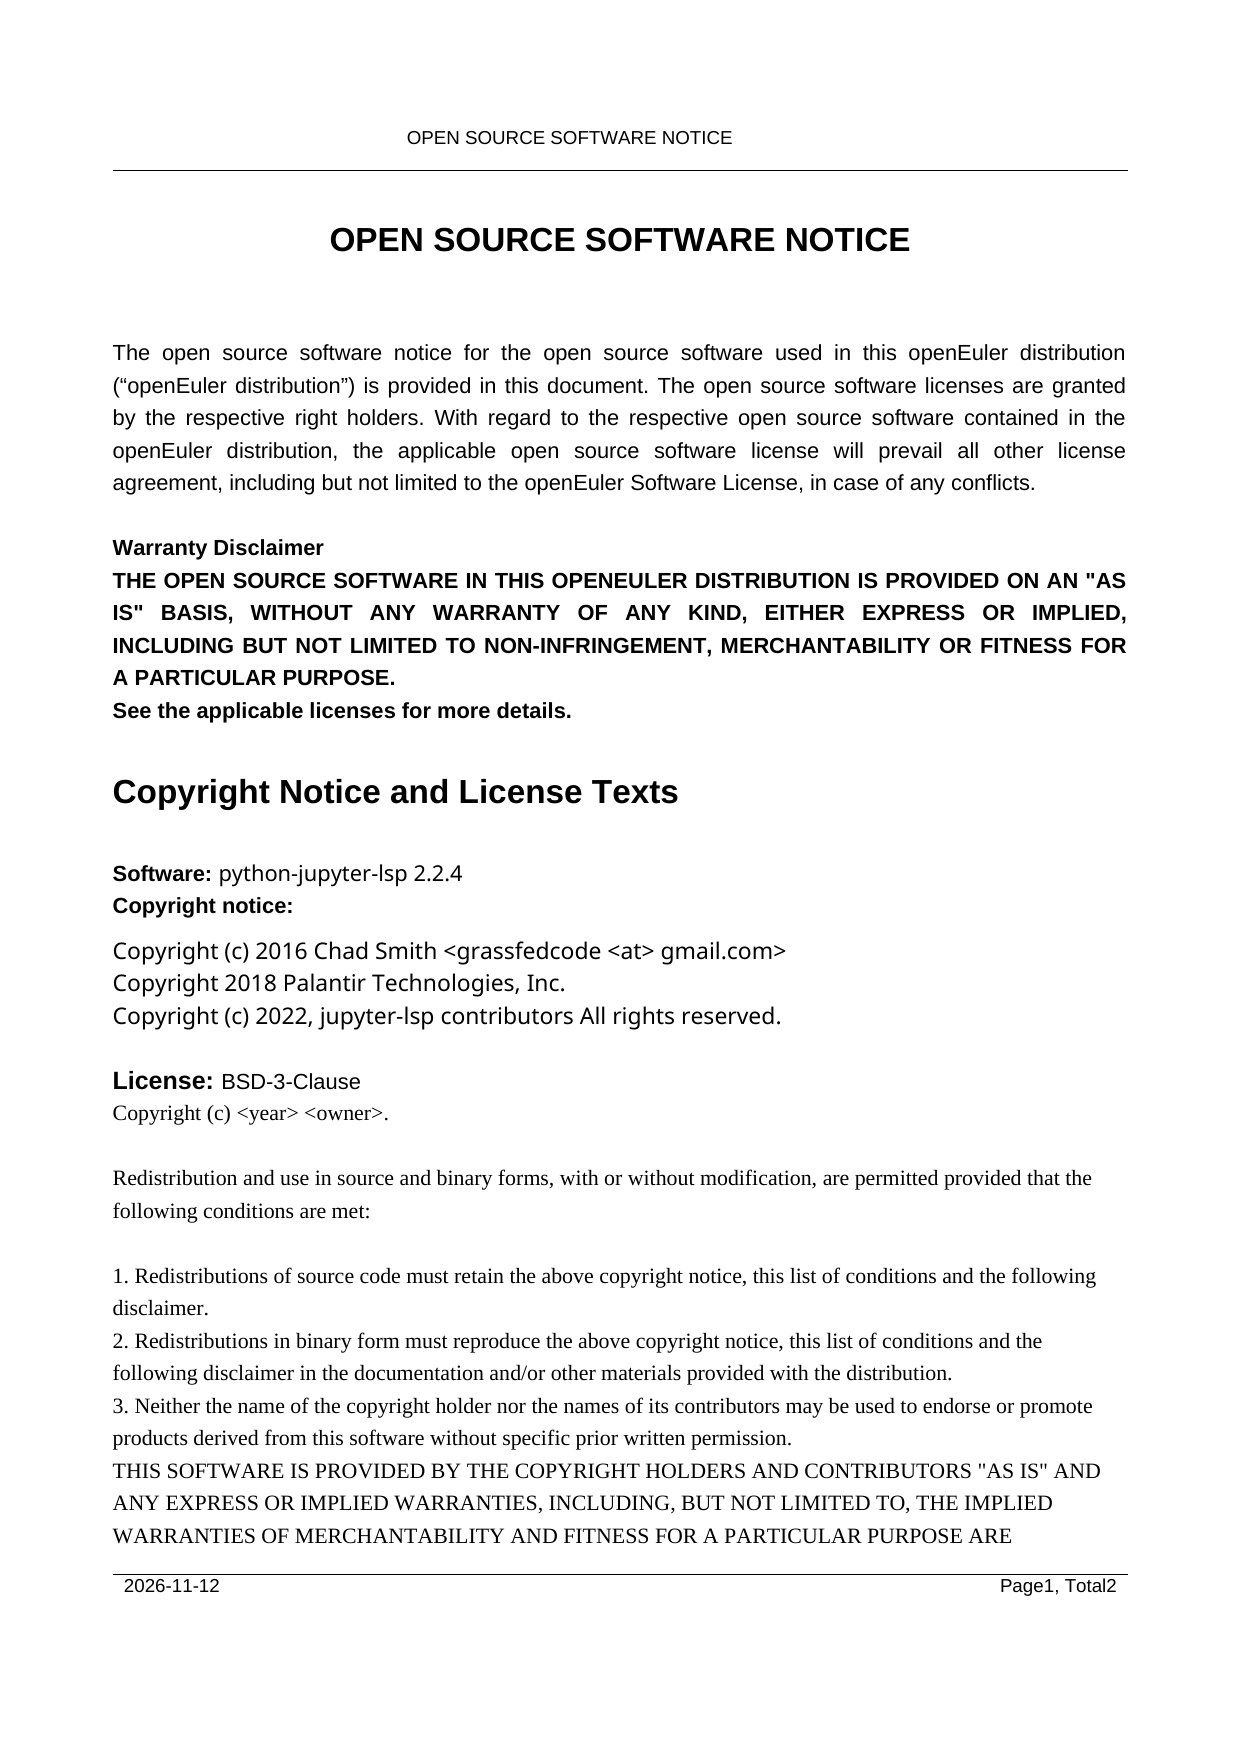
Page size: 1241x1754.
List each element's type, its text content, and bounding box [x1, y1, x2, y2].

text OPEN SOURCE SOFTWARE NOTICE [112, 206, 1128, 271]
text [112, 1096, 1128, 1551]
text Copyright Notice and License Texts [112, 759, 1128, 824]
text License: BSD-3-Clause [112, 1064, 1128, 1096]
text Copyright notice: [112, 889, 1128, 921]
text Warranty Disclaimer [112, 531, 1128, 564]
title Software: python-jupyter-lsp 2.2.4 [112, 856, 1128, 889]
text The open source software notice for the open source software used in this openEuler distribution (“openEuler distribution”) is provided in this document. The open source software licenses are granted by the respective right holders. With regard to the respective open source software contained in the openEuler distribution, the applicable open source software license will prevail all other license agreement, including but not limited to the openEuler Software License, in case of any conflicts. [112, 336, 1128, 499]
text Copyright (c) 2016 Chad Smith <grassfedcode <at> gmail.com> Copyright 2018 Palantir Technologies, Inc. Copyright (c) 2022, jupyter-lsp contributors All rights reserved. [112, 934, 1128, 1064]
text THE OPEN SOURCE SOFTWARE IN THIS OPENEULER DISTRIBUTION IS PROVIDED ON AN "AS IS" BASIS, WITHOUT ANY WARRANTY OF ANY KIND, EITHER EXPRESS OR IMPLIED, INCLUDING BUT NOT LIMITED TO NON-INFRINGEMENT, MERCHANTABILITY OR FITNESS FOR A PARTICULAR PURPOSE. See the applicable licenses for more details. [112, 564, 1128, 726]
